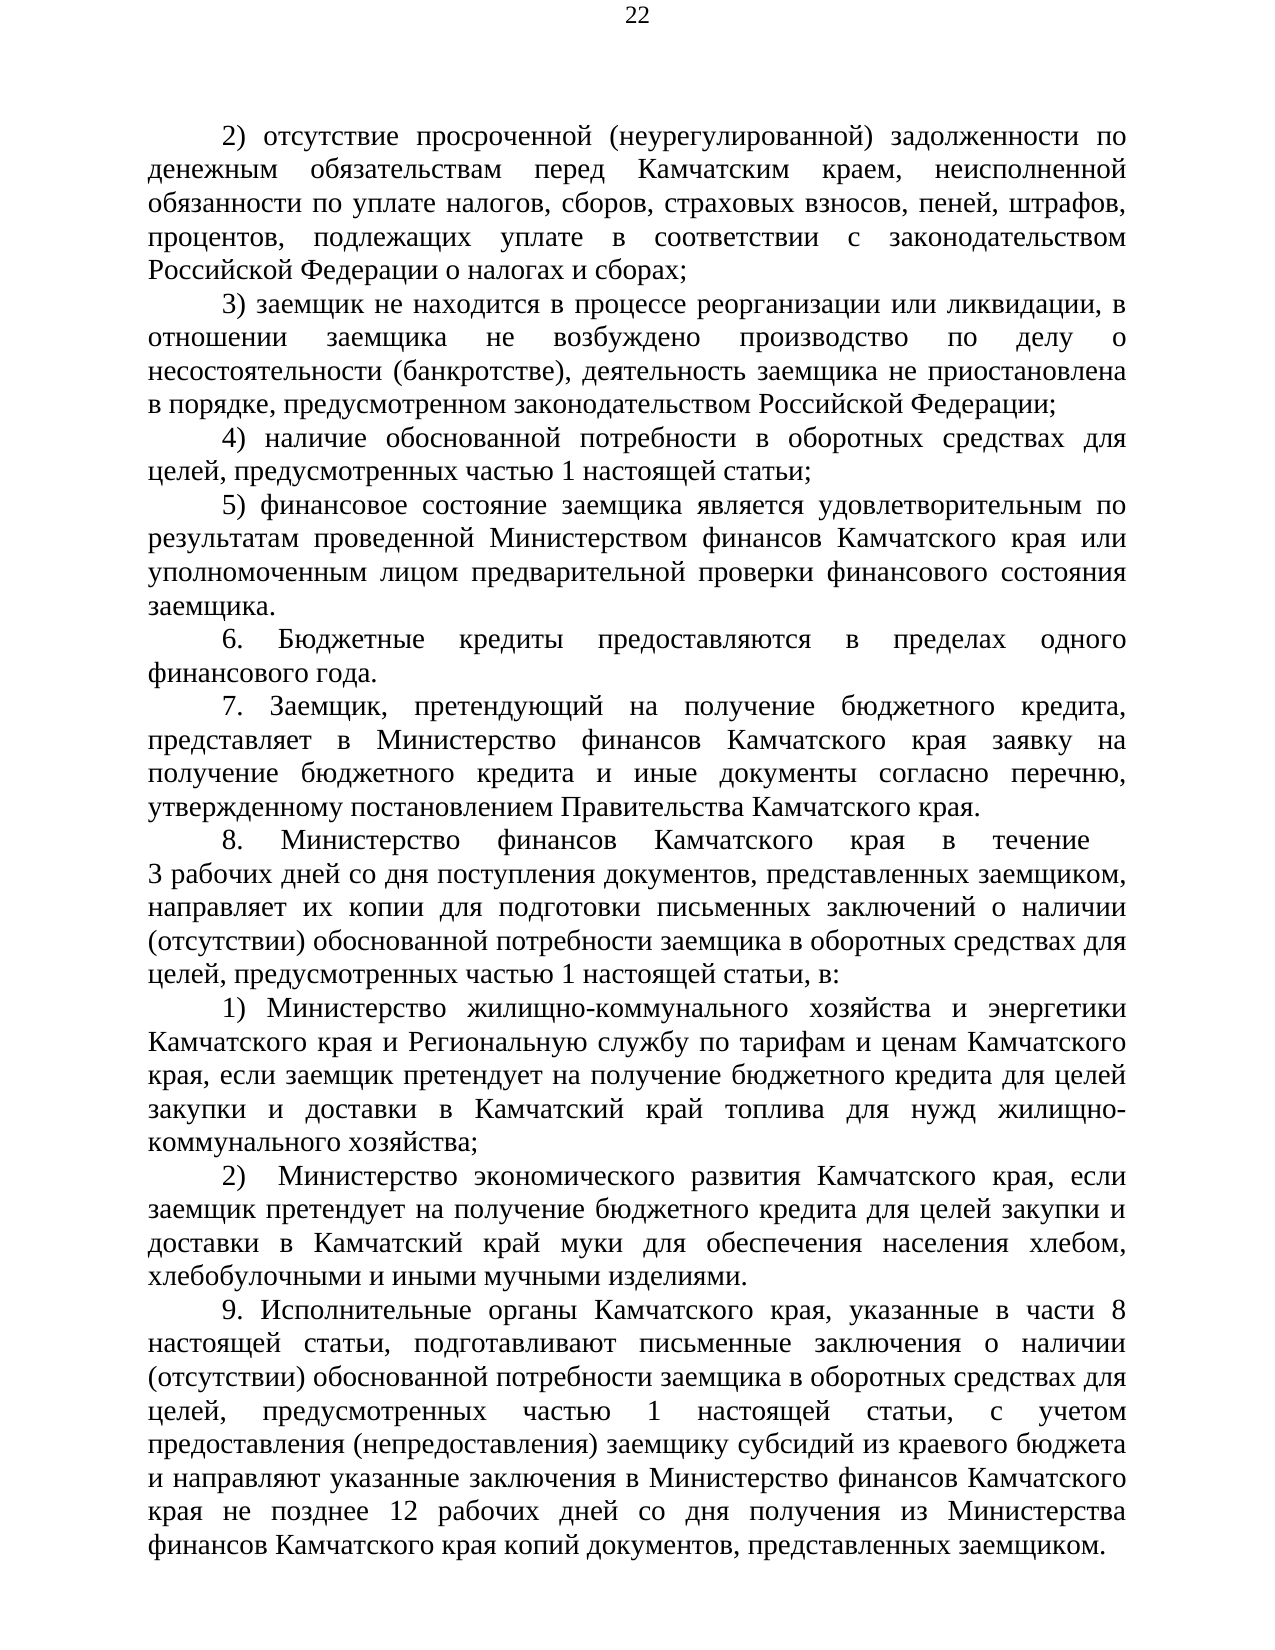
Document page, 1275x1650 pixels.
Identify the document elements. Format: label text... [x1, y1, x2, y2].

text 3) заемщик не находится в процессе реорганизации или ликвидации, в отношении заемщика не возбуждено производство по делу о несостоятельности (банкротстве), деятельность заемщика не приостановлена в порядке, предусмотренном законодательством Российской Федерации; [148, 286, 1127, 420]
text 2) отсутствие просроченной (неурегулированной) задолженности по денежным обязательствам перед Камчатским краем, неисполненной обязанности по уплате налогов, сборов, страховых взносов, пеней, штрафов, процентов, подлежащих уплате в соответствии с законодательством Российской Федерации о налогах и сборах; [148, 118, 1127, 286]
text 2) Министерство экономического развития Камчатского края, если заемщик претендует на получение бюджетного кредита для целей закупки и доставки в Камчатский край муки для обеспечения населения хлебом, хлебобулочными и иными мучными изделиями. [148, 1158, 1127, 1292]
text 7. Заемщик, претендующий на получение бюджетного кредита, представляет в Министерство финансов Камчатского края заявку на получение бюджетного кредита и иные документы согласно перечню, утвержденному постановлением Правительства Камчатского края. [148, 688, 1127, 822]
text 6. Бюджетные кредиты предоставляются в пределах одного финансового года. [148, 621, 1127, 688]
text 4) наличие обоснованной потребности в оборотных средствах для целей, предусмотренных частью 1 настоящей статьи; [148, 420, 1127, 487]
text 9. Исполнительные органы Камчатского края, указанные в части 8 настоящей статьи, подготавливают письменные заключения о наличии (отсутствии) обоснованной потребности заемщика в оборотных средствах для целей, предусмотренных частью 1 настоящей статьи, с учетом предоставления (непредоставления) заемщику субсидий из краевого бюджета и направляют указанные заключения в Министерство финансов Камчатского края не позднее 12 рабочих дней со дня получения из Министерства финансов Камчатского края копий документов, представленных заемщиком. [148, 1292, 1127, 1560]
text 1) Министерство жилищно-коммунального хозяйства и энергетики Камчатского края и Региональную службу по тарифам и ценам Камчатского края, если заемщик претендует на получение бюджетного кредита для целей закупки и доставки в Камчатский край топлива для нужд жилищно-коммунального хозяйства; [148, 990, 1127, 1158]
text 5) финансовое состояние заемщика является удовлетворительным по результатам проведенной Министерством финансов Камчатского края или уполномоченным лицом предварительной проверки финансового состояния заемщика. [148, 487, 1127, 621]
text 8. Министерство финансов Камчатского края в течение 3 рабочих дней со дня поступления документов, представленных заемщиком, направляет их копии для подготовки письменных заключений о наличии (отсутствии) обоснованной потребности заемщика в оборотных средствах для целей, предусмотренных частью 1 настоящей статьи, в: [148, 822, 1127, 990]
